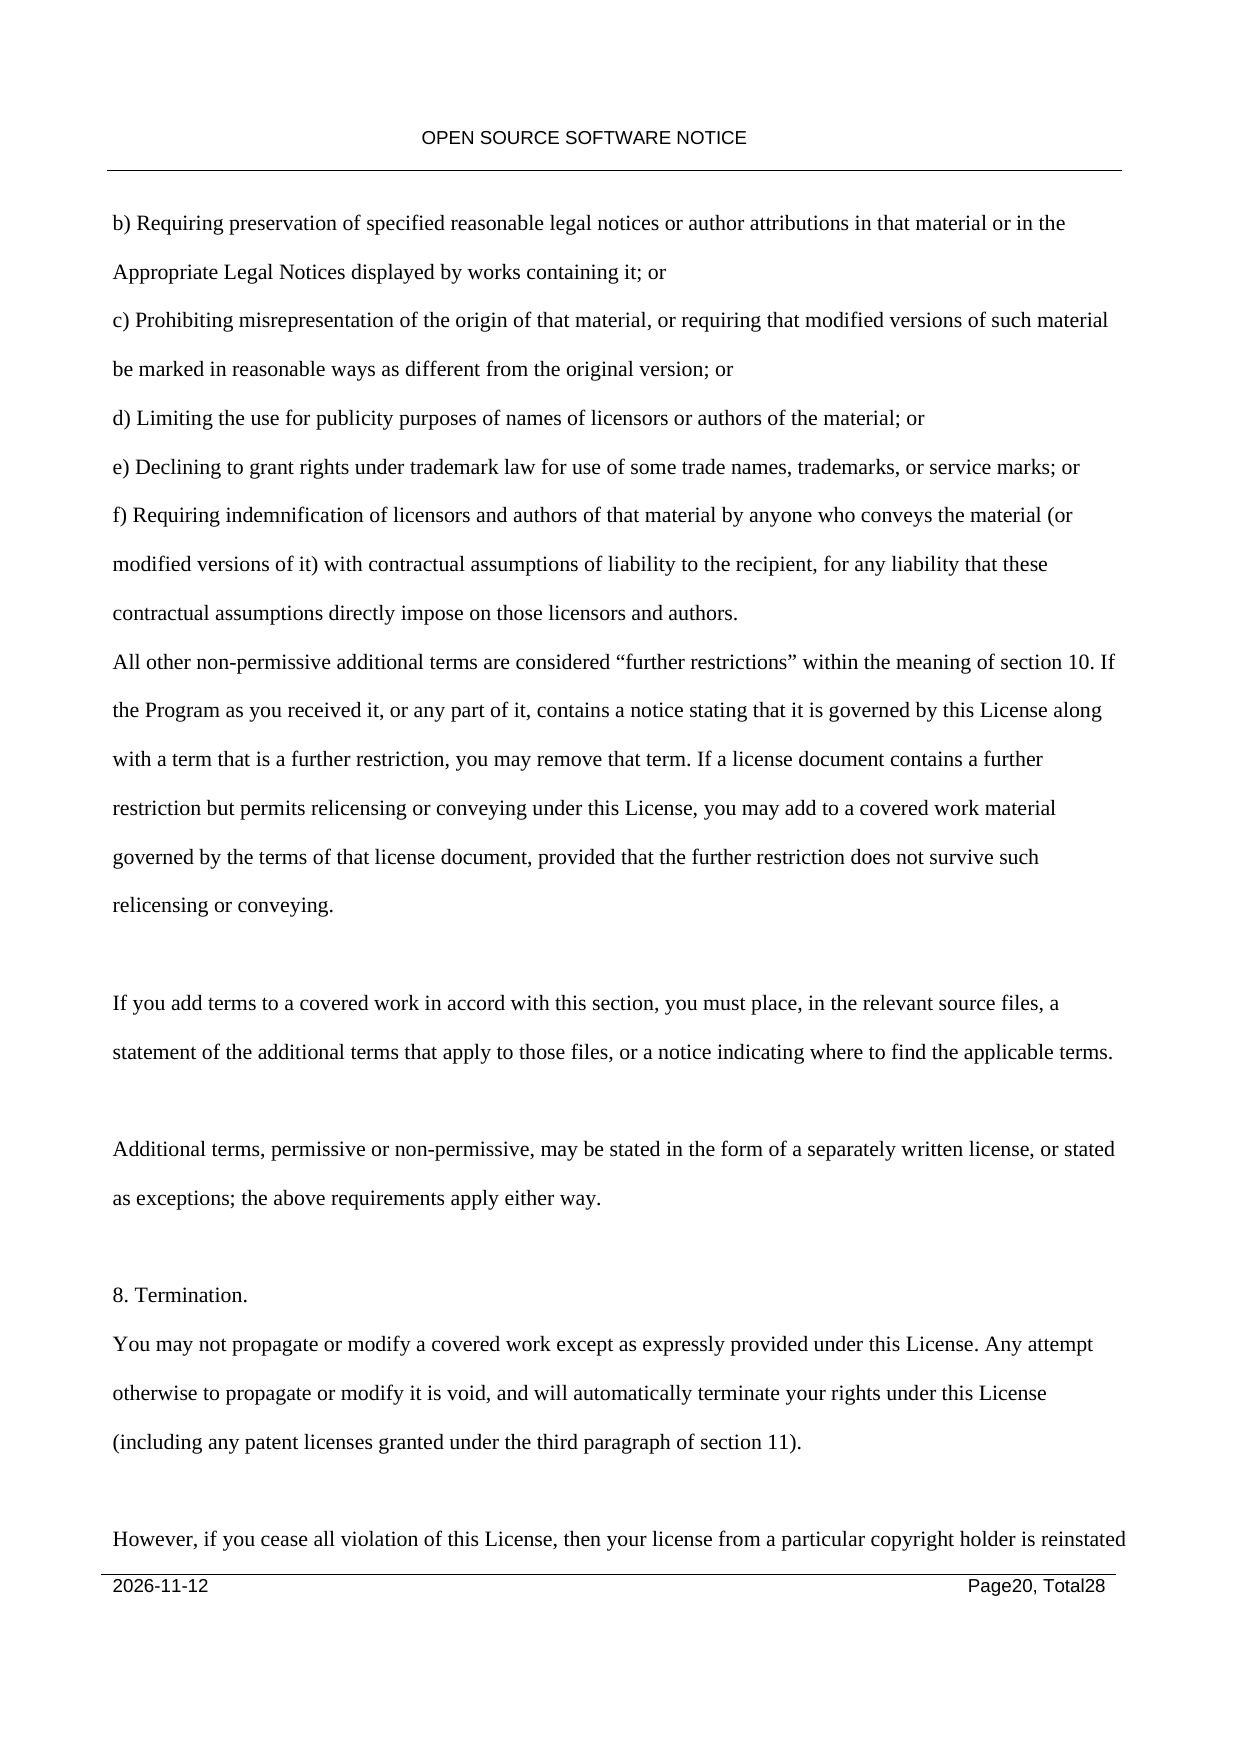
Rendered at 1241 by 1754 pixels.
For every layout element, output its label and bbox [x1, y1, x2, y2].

text [112, 206, 1128, 1555]
